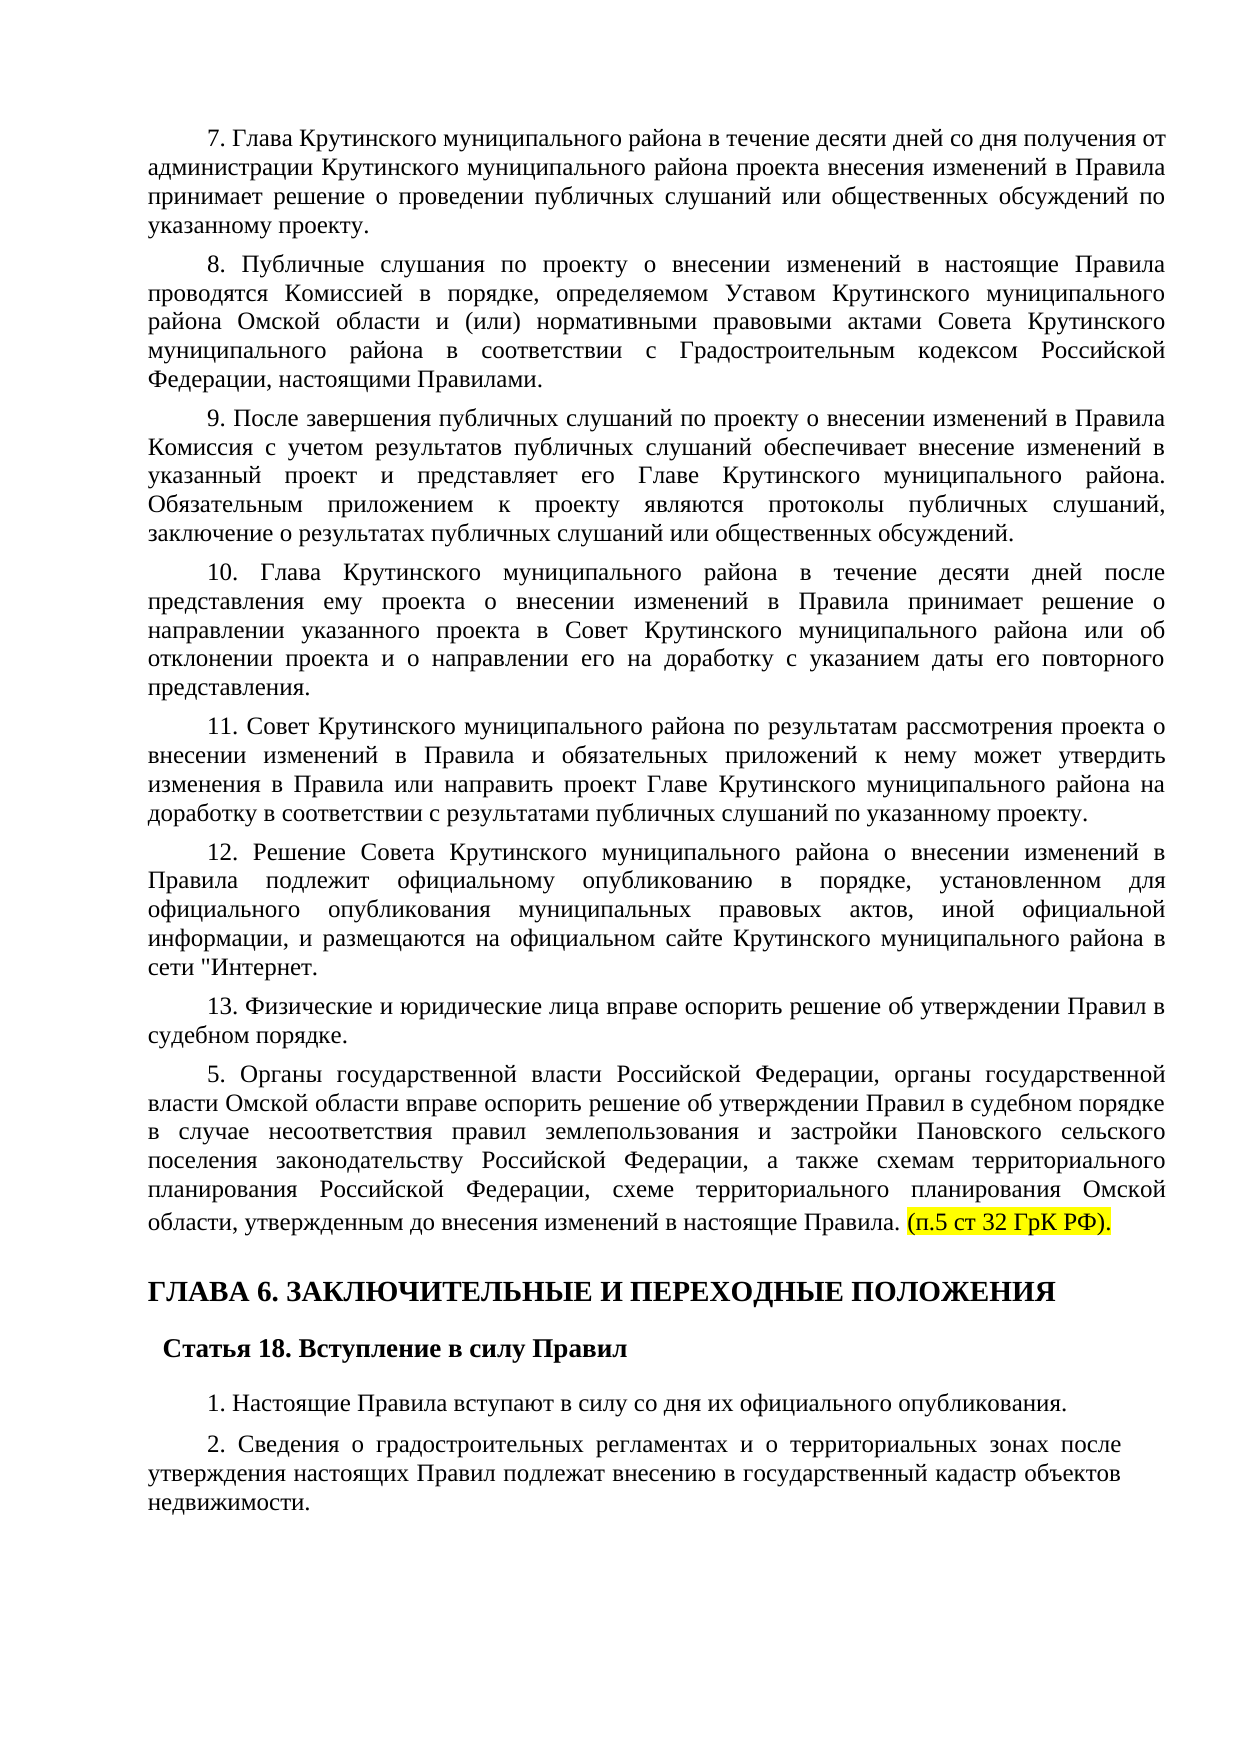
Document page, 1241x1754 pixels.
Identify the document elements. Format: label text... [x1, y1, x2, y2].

text 1. Настоящие Правила вступают в силу со дня их официального опубликования. [148, 1388, 1122, 1417]
subtitle Статья 18. Вступление в силу Правил [162, 1332, 1122, 1363]
text 5. Органы государственной власти Российской Федерации, органы государственной власти Омской области вправе оспорить решение об утверждении Правил в судебном порядке в случае несоответствия правил землепользования и застройки Пановского сельского поселения законодательству Российской Федерации, а также схемам территориального планирования Российской Федерации, схеме территориального планирования Омской области, утвержденным до внесения изменений в настоящие Правила. (п.5 ст 32 ГрК РФ). [148, 1059, 1166, 1236]
text 13. Физические и юридические лица вправе оспорить решение об утверждении Правил в судебном порядке. [148, 991, 1166, 1048]
text 7. Глава Крутинского муниципального района в течение десяти дней со дня получения от администрации Крутинского муниципального района проекта внесения изменений в Правила принимает решение о проведении публичных слушаний или общественных обсуждений по указанному проекту. [148, 123, 1166, 238]
text 2. Сведения о градостроительных регламентах и о территориальных зонах после утверждения настоящих Правил подлежат внесению в государственный кадастр объектов недвижимости. [148, 1429, 1122, 1516]
text 9. После завершения публичных слушаний по проекту о внесении изменений в Правила Комиссия с учетом результатов публичных слушаний обеспечивает внесение изменений в указанный проект и представляет его Главе Крутинского муниципального района. Обязательным приложением к проекту являются протоколы публичных слушаний, заключение о результатах публичных слушаний или общественных обсуждений. [148, 403, 1166, 547]
text 10. Глава Крутинского муниципального района в течение десяти дней после представления ему проекта о внесении изменений в Правила принимает решение о направлении указанного проекта в Совет Крутинского муниципального района или об отклонении проекта и о направлении его на доработку с указанием даты его повторного представления. [148, 557, 1166, 701]
text 12. Решение Совета Крутинского муниципального района о внесении изменений в Правила подлежит официальному опубликованию в порядке, установленном для официального опубликования муниципальных правовых актов, иной официальной информации, и размещаются на официальном сайте Крутинского муниципального района в сети "Интернет. [148, 837, 1166, 981]
text 8. Публичные слушания по проекту о внесении изменений в настоящие Правила проводятся Комиссией в порядке, определяемом Уставом Крутинского муниципального района Омской области и (или) нормативными правовыми актами Совета Крутинского муниципального района в соответствии с Градостроительным кодексом Российской Федерации, настоящими Правилами. [148, 249, 1166, 393]
subtitle ГЛАВА 6. ЗАКЛЮЧИТЕЛЬНЫЕ И ПЕРЕХОДНЫЕ ПОЛОЖЕНИЯ [148, 1274, 1122, 1307]
text 11. Совет Крутинского муниципального района по результатам рассмотрения проекта о внесении изменений в Правила и обязательных приложений к нему может утвердить изменения в Правила или направить проект Главе Крутинского муниципального района на доработку в соответствии с результатами публичных слушаний по указанному проекту. [148, 711, 1166, 826]
